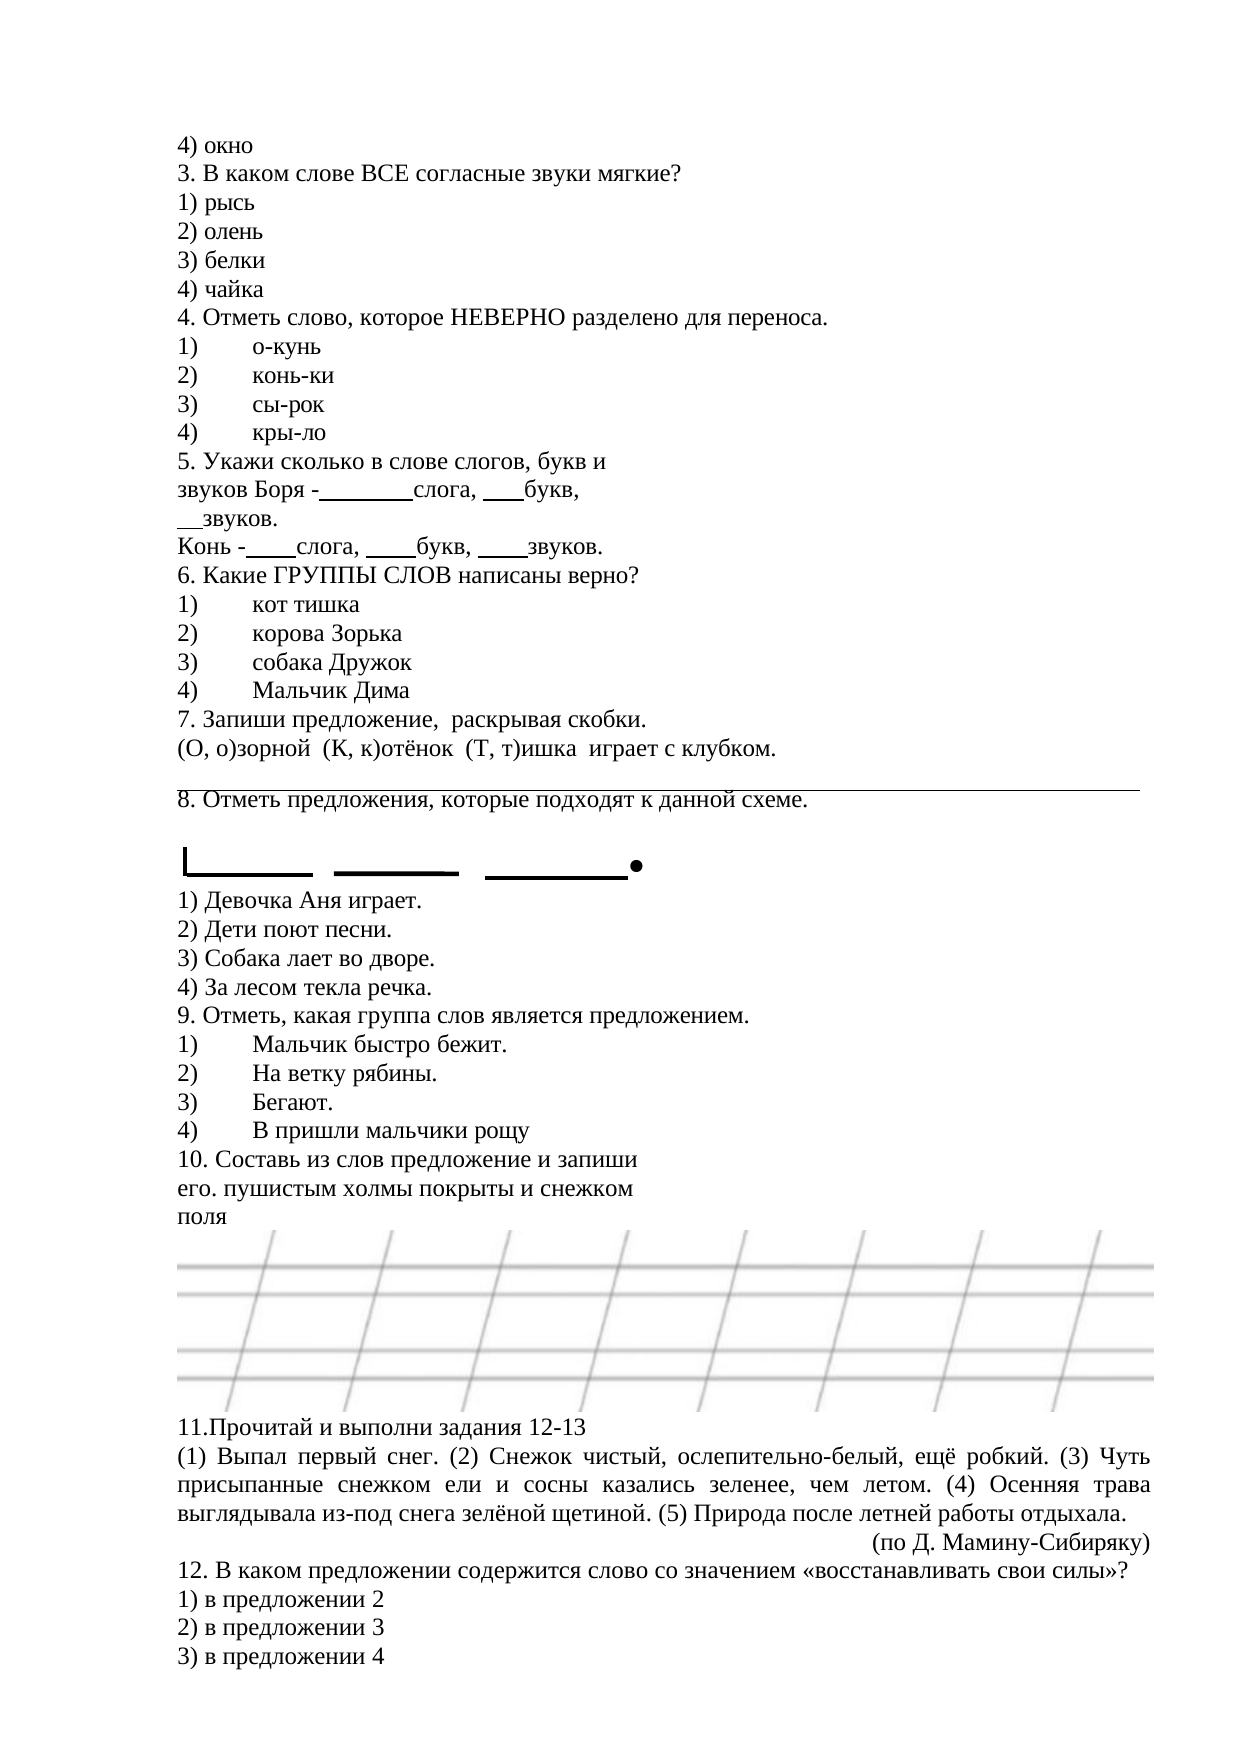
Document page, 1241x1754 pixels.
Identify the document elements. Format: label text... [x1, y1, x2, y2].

list чайка [177, 274, 1196, 303]
list олень [177, 217, 1196, 245]
list Отметь слово, которое НЕВЕРНО разделено для переноса. [177, 303, 1196, 331]
list белки [177, 245, 1196, 274]
list Бегают. [177, 1087, 1196, 1116]
list рысь [177, 188, 1196, 216]
list Укажи сколько в слове слогов, букв и звуков Боря - слога, букв, звуков. [177, 447, 683, 532]
list Отметь, какая группа слов является предложением. [177, 1001, 1196, 1029]
list Мальчик Дима [177, 676, 1196, 704]
list о-кунь [177, 332, 1196, 360]
list Прочитай и выполни задания 12-13 [177, 1412, 1196, 1441]
list На ветку рябины. [177, 1058, 1196, 1087]
list собака Дружок [177, 647, 1196, 676]
list окно [177, 130, 1196, 159]
text Конь - слога, букв, звуков. [177, 532, 1196, 561]
text (О, о)зорной (К, к)отёнок (Т, т)ишка играет с клубком. [177, 733, 1196, 762]
list В каком предложении содержится слово со значением «восстанавливать свои силы»? [177, 1556, 1196, 1584]
list В каком слове ВСЕ согласные звуки мягкие? [177, 159, 1196, 188]
text (1) Выпал первый снег. (2) Снежок чистый, ослепительно-белый, ещё робкий. (3) Чуть присыпанные снежком ели и сосны казались зеленее, чем летом. (4) Осенняя трава выглядывала из-под снега зелёной щетиной. (5) Природа после летней работы отдыхала. [177, 1441, 1152, 1527]
list в предложении 4 [177, 1642, 1196, 1670]
list За лесом текла речка. [177, 972, 1196, 1001]
picture [177, 1230, 1154, 1412]
list В пришли мальчики рощу [177, 1116, 1196, 1145]
list Отметь предложения, которые подходят к данной схеме. [177, 788, 1196, 812]
list Мальчик быстро бежит. [177, 1030, 1196, 1058]
list в предложении 3 [177, 1613, 1196, 1642]
list конь-ки [177, 360, 1196, 389]
list Запиши предложение, раскрывая скобки. [177, 704, 1196, 733]
list кот тишка [177, 589, 1196, 618]
list Какие ГРУППЫ СЛОВ написаны верно? [177, 561, 1196, 589]
list в предложении 2 [177, 1584, 1196, 1613]
list Дети поют песни. [177, 915, 1196, 943]
list корова Зорька [177, 618, 1196, 647]
text . [485, 812, 1196, 887]
list Девочка Аня играет. [177, 887, 1196, 914]
text (по Д. Мамину-Сибиряку) [872, 1527, 1196, 1556]
list Составь из слов предложение и запиши его. пушистым холмы покрыты и снежком поля [177, 1145, 684, 1230]
list Собака лает во дворе. [177, 943, 1196, 972]
list кры-ло [177, 418, 1196, 446]
list сы-рок [177, 389, 1196, 418]
